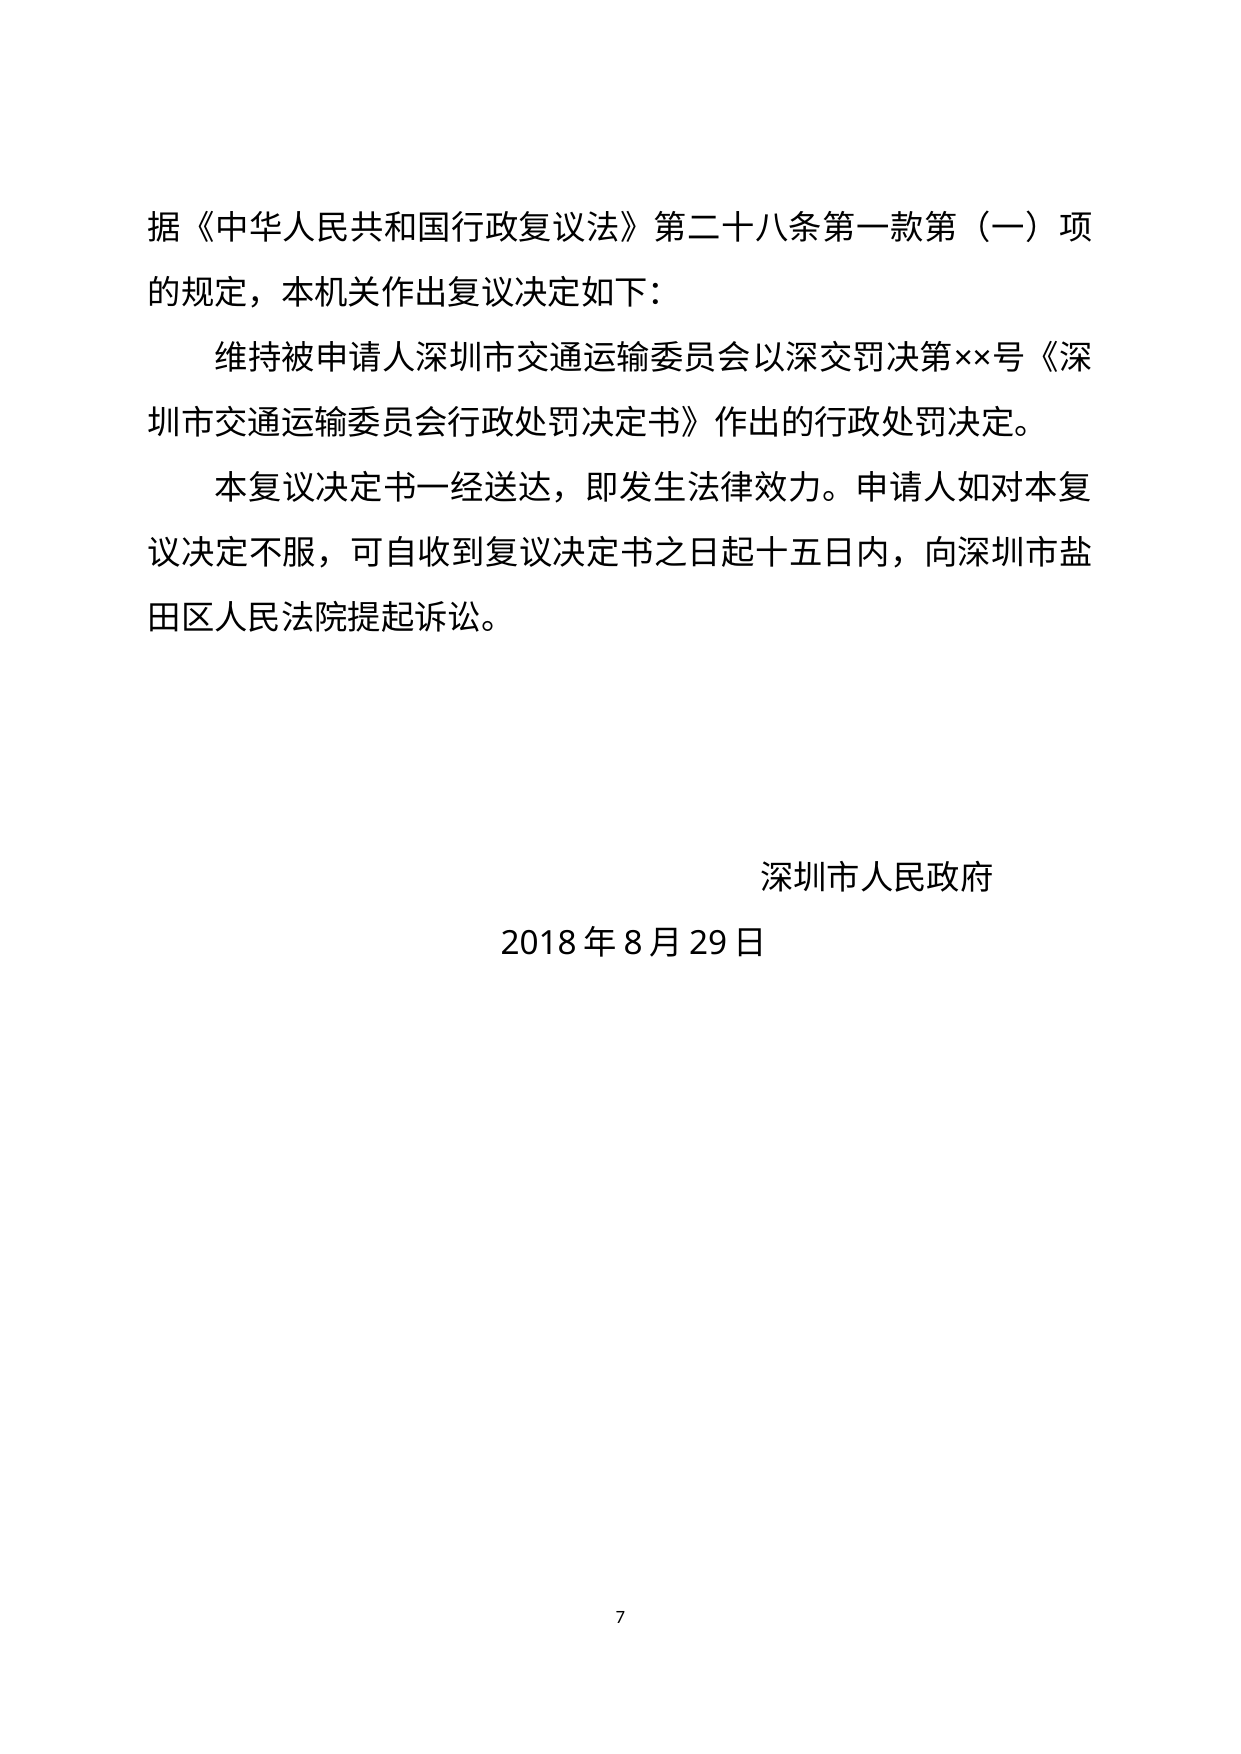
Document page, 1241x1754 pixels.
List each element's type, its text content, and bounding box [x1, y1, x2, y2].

text 深圳市人民政府 [148, 842, 1092, 907]
text 2018年8月29日 [148, 907, 1092, 972]
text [148, 192, 1092, 322]
text 维持被申请人深圳市交通运输委员会以深交罚决第××号《深圳市交通运输委员会行政处罚决定书》作出的行政处罚决定。 [148, 322, 1092, 452]
text 本复议决定书一经送达，即发生法律效力。申请人如对本复议决定不服，可自收到复议决定书之日起十五日内，向深圳市盐田区人民法院提起诉讼。 [148, 452, 1092, 647]
